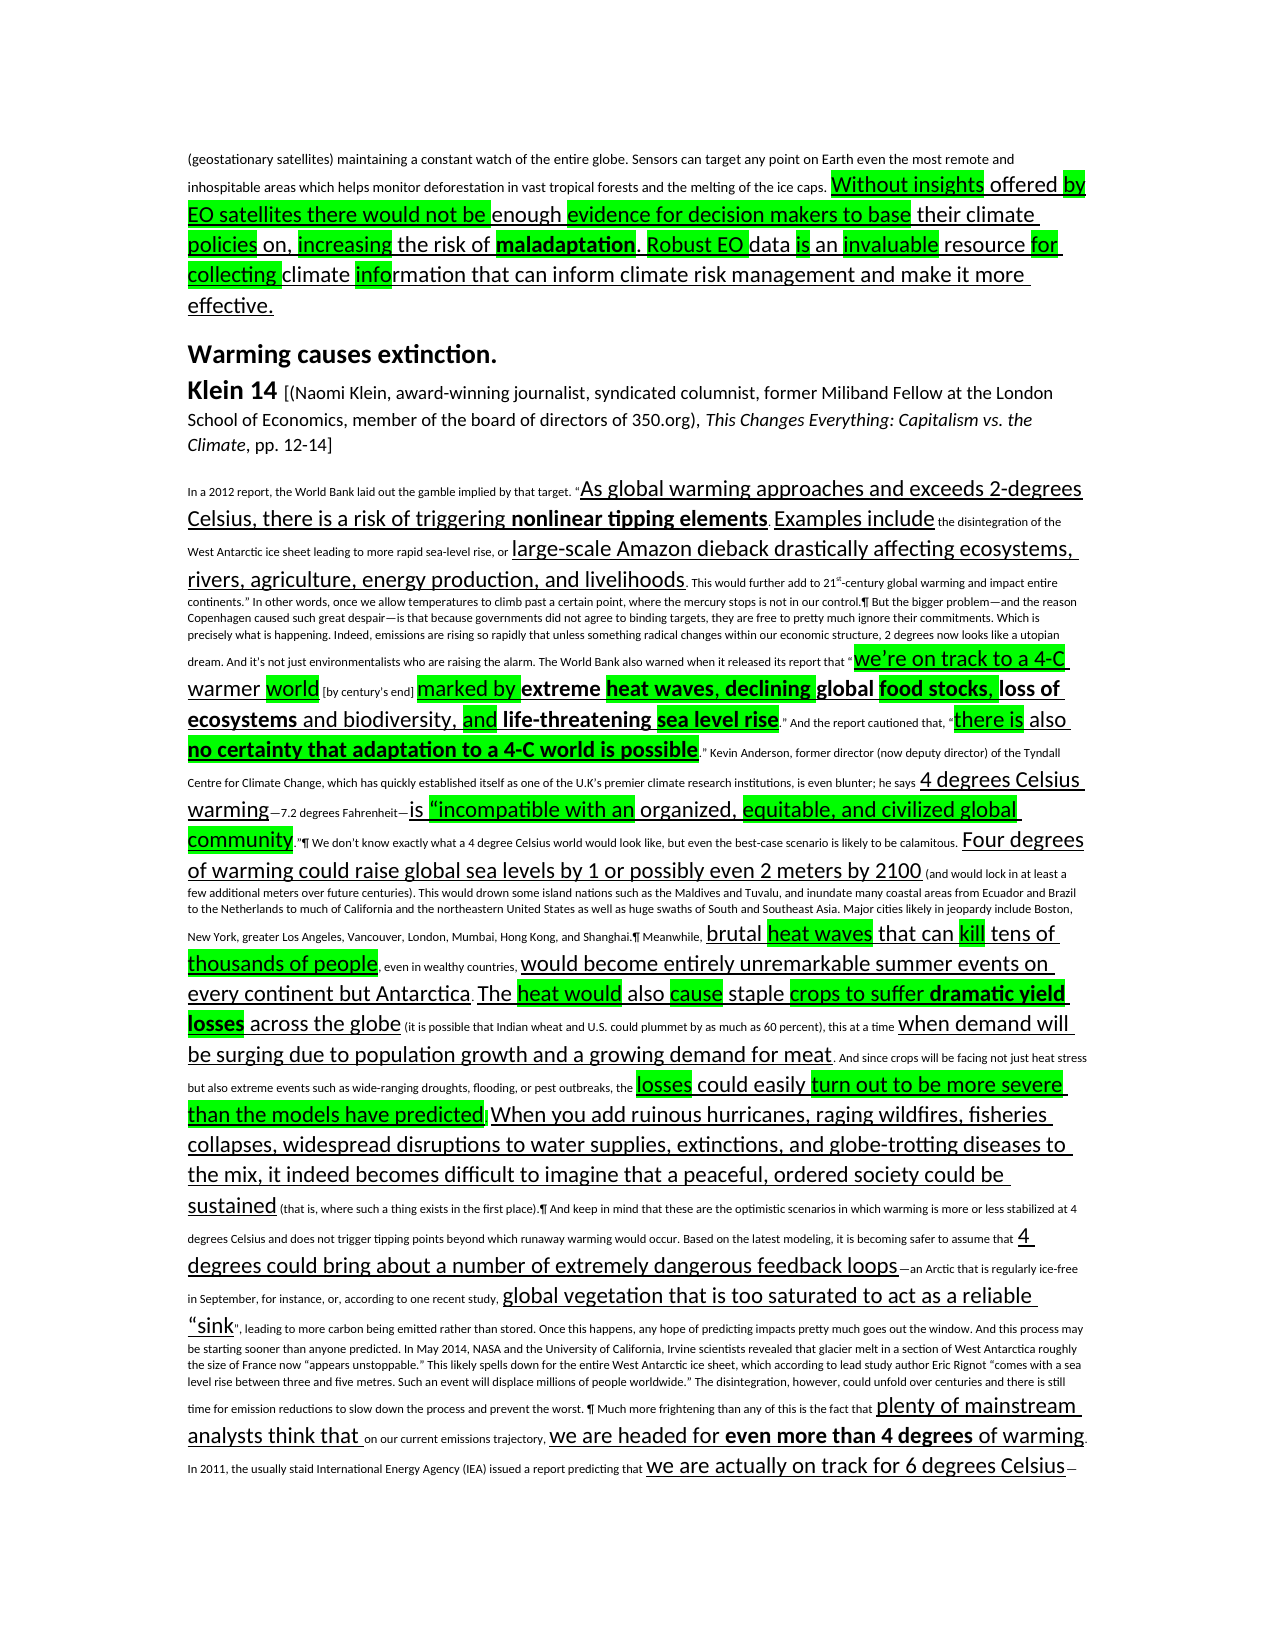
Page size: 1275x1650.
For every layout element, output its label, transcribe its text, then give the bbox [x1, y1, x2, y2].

subtitle Warming causes extinction. [187, 338, 1087, 371]
text Klein 14 [(Naomi Klein, award-winning journalist, syndicated columnist, former Miliband Fellow at the London School of Economics, member of the board of directors of 350.org), This Changes Everything: Capitalism vs. the Climate, pp. 12-14] [187, 373, 1087, 456]
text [187, 150, 1087, 319]
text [187, 474, 1087, 1480]
